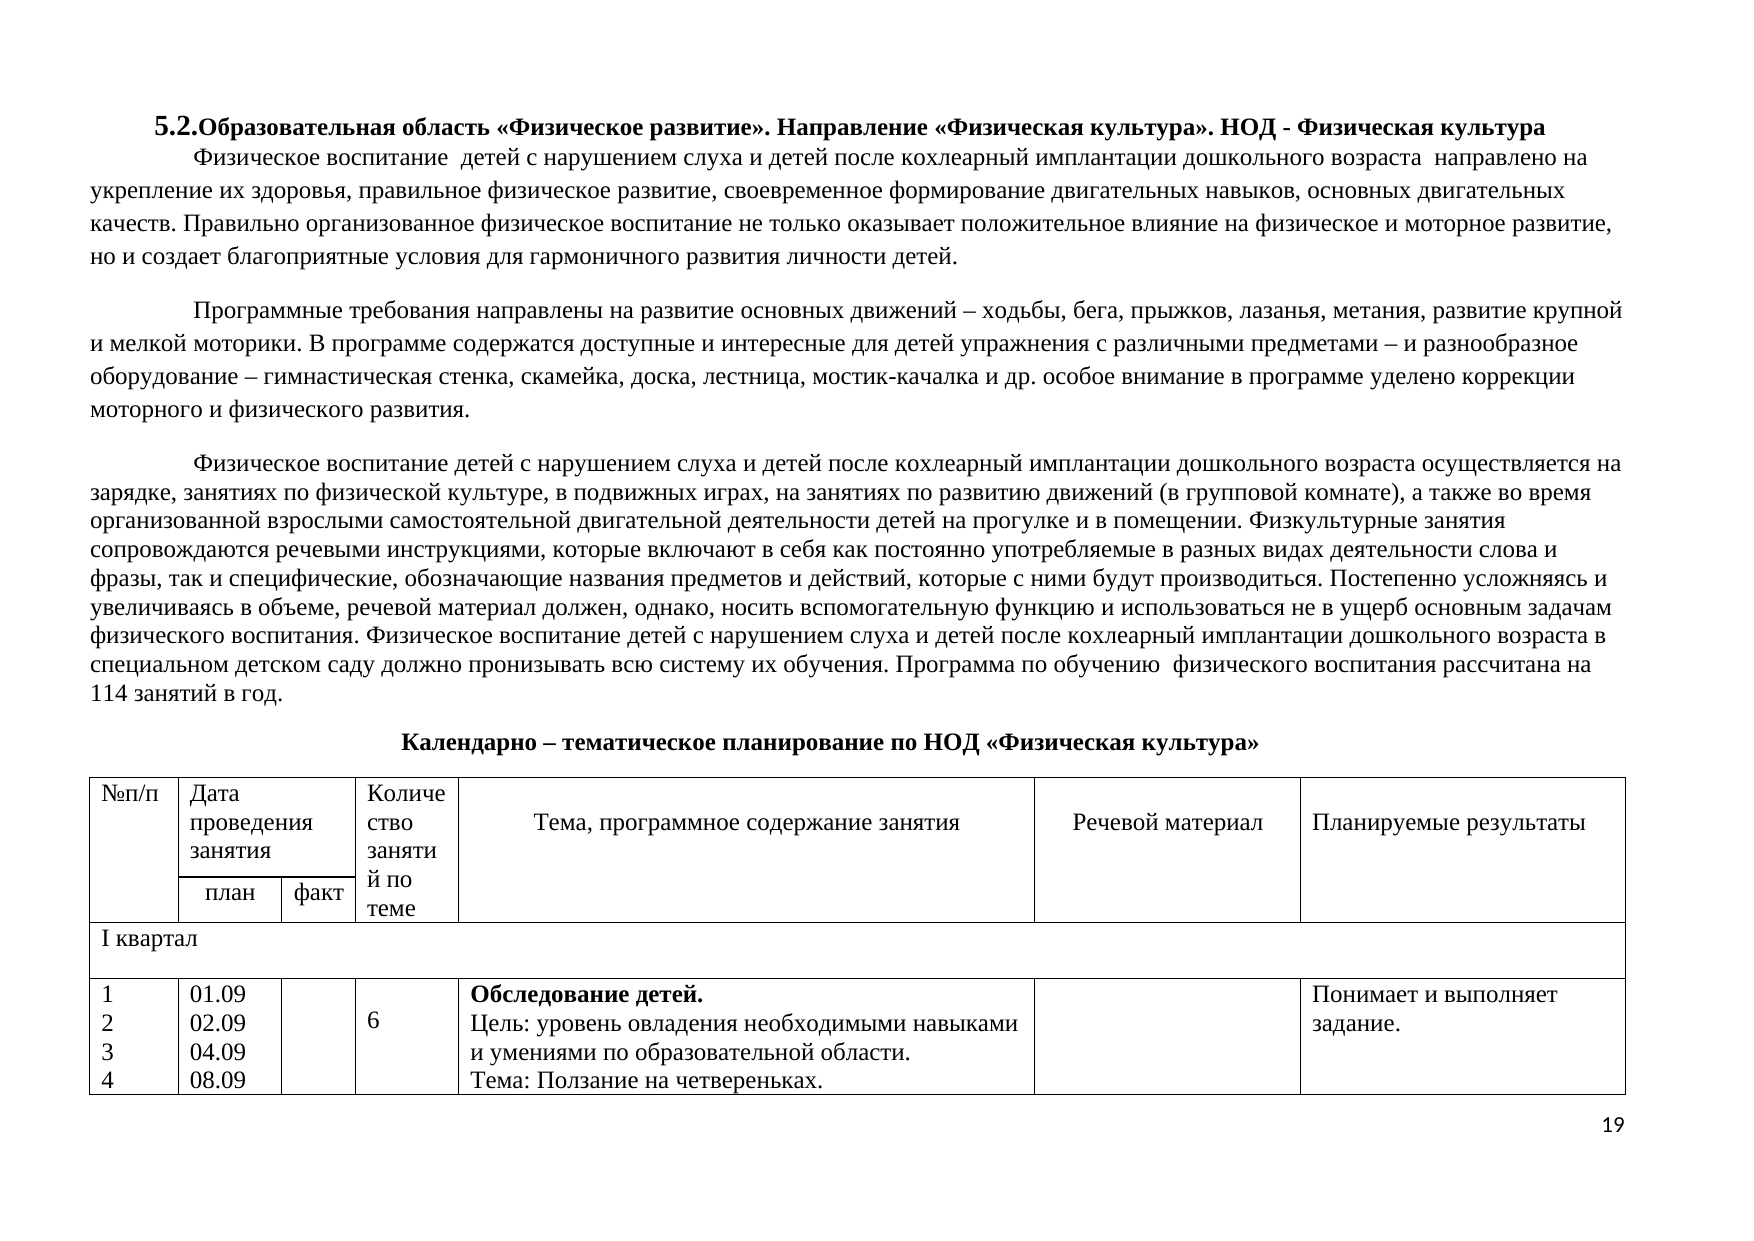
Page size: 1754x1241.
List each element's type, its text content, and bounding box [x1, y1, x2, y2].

text 5.2.Образовательная область «Физическое развитие». Направление «Физическая культура». НОД - Физическая культура [75, 108, 1625, 142]
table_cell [179, 979, 281, 1094]
table_header Тема, программное содержание занятия [459, 778, 1034, 922]
table_header №п/п [90, 778, 178, 922]
table_cell I квартал [90, 923, 1625, 978]
table_cell 1 2 3 4 5 6 [90, 979, 178, 1094]
table_cell факт [282, 878, 355, 922]
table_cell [459, 979, 1034, 1094]
text Физическое воспитание детей с нарушением слуха и детей после кохлеарный имплантации дошкольного возраста осуществляется на зарядке, занятиях по физической культуре, в подвижных играх, на занятиях по развитию движений (в групповой комнате), а также во время организованной взрослыми самостоятельной двигательной деятельности детей на прогулке и в помещении. Физкультурные занятия сопровождаются речевыми инструкциями, которые включают в себя как постоянно употребляемые в разных видах деятельности слова и фразы, так и специфические, обозначающие названия предметов и действий, которые с ними будут производиться. Постепенно усложняясь и увеличиваясь в объеме, речевой материал должен, однако, носить вспомогательную функцию и использоваться не в ущерб основным задачам физического воспитания. Физическое воспитание детей с нарушением слуха и детей после кохлеарный имплантации дошкольного возраста в специальном детском саду должно пронизывать всю систему их обучения. Программа по обучению физического воспитания рассчитана на 114 занятий в год. [90, 448, 1625, 707]
table_header Речевой материал [1035, 778, 1300, 922]
table_cell 6 [356, 979, 458, 1094]
table_header Количество занятий по теме [356, 778, 458, 922]
table_header Дата проведения занятия [179, 778, 355, 876]
text Программные требования направлены на развитие основных движений – ходьбы, бега, прыжков, лазанья, метания, развитие крупной и мелкой моторики. В программе содержатся доступные и интересные для детей упражнения с различными предметами – и разнообразное оборудование – гимнастическая стенка, скамейка, доска, лестница, мостик-качалка и др. особое внимание в программе уделено коррекции моторного и физического развития. [90, 295, 1625, 423]
table_cell [1035, 979, 1300, 1094]
text Физическое воспитание детей с нарушением слуха и детей после кохлеарный имплантации дошкольного возраста направлено на укрепление их здоровья, правильное физическое развитие, своевременное формирование двигательных навыков, основных двигательных качеств. Правильно организованное физическое воспитание не только оказывает положительное влияние на физическое и моторное развитие, но и создает благоприятные условия для гармоничного развития личности детей. [90, 142, 1625, 270]
table_cell [282, 979, 355, 1094]
table_header Планируемые результаты [1301, 778, 1625, 922]
table_cell план [179, 878, 281, 922]
text Календарно – тематическое планирование по НОД «Физическая культура» [90, 727, 1571, 756]
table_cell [1301, 979, 1625, 1094]
